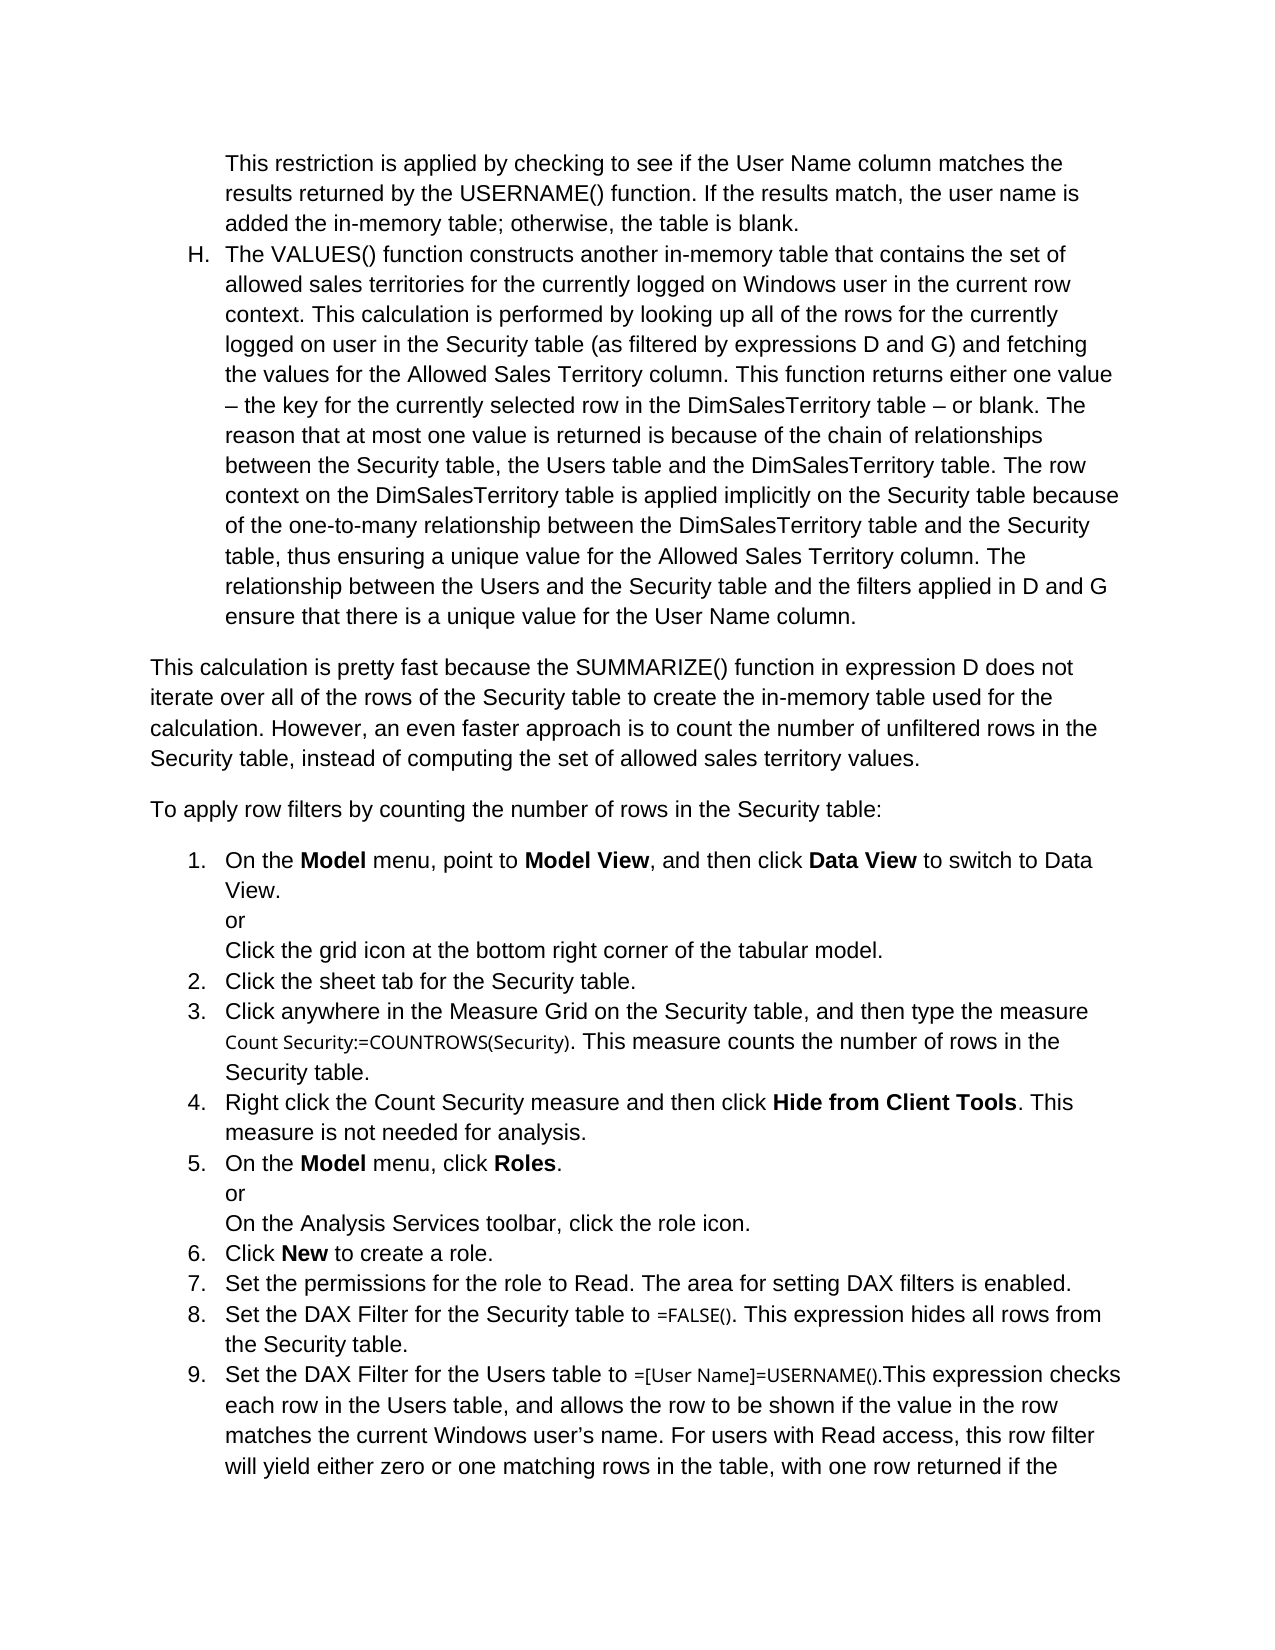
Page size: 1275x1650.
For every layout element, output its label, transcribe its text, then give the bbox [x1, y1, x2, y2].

list Right click the Count Security measure and then click Hide from Client Tools. This measure is not needed for analysis. [187, 1089, 1125, 1146]
text This calculation is pretty fast because the SUMMARIZE() function in expression D does not iterate over all of the rows of the Security table to create the in-memory table used for the calculation. However, an even faster approach is to count the number of unfiltered rows in the Security table, instead of computing the set of allowed sales territory values. [150, 654, 1125, 771]
text To apply row filters by counting the number of rows in the Security table: [150, 796, 1125, 822]
list Click New to create a role. [187, 1240, 1125, 1266]
list On the Model menu, click Roles. [187, 1149, 1125, 1176]
list Set the permissions for the role to Read. The area for setting DAX filters is enabled. [187, 1270, 1125, 1297]
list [187, 1361, 1125, 1479]
list Click the grid icon at the bottom right corner of the tabular model. [225, 937, 1125, 964]
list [187, 150, 1125, 237]
list or [225, 907, 1125, 934]
list On the Model menu, point to Model View, and then click Data View to switch to Data View. [187, 847, 1125, 903]
list Click anywhere in the Measure Grid on the Security table, and then type the measure Count Security:=COUNTROWS(Security). This measure counts the number of rows in the Security table. [187, 998, 1125, 1085]
list or [225, 1180, 1125, 1206]
list The VALUES() function constructs another in-memory table that contains the set of allowed sales territories for the currently logged on Windows user in the current row context. This calculation is performed by looking up all of the rows for the currently logged on user in the Security table (as filtered by expressions D and G) and fetching the values for the Allowed Sales Territory column. This function returns either one value – the key for the currently selected row in the DimSalesTerritory table – or blank. The reason that at most one value is returned is because of the chain of relationships between the Security table, the Users table and the DimSalesTerritory table. The row context on the DimSalesTerritory table is applied implicitly on the Security table because of the one-to-many relationship between the DimSalesTerritory table and the Security table, thus ensuring a unique value for the Allowed Sales Territory column. The relationship between the Users and the Security table and the filters applied in D and G ensure that there is a unique value for the User Name column. [187, 241, 1125, 629]
list Click the sheet tab for the Security table. [187, 968, 1125, 994]
list Set the DAX Filter for the Security table to =FALSE(). This expression hides all rows from the Security table. [187, 1301, 1125, 1358]
list On the Analysis Services toolbar, click the role icon. [225, 1210, 1125, 1236]
